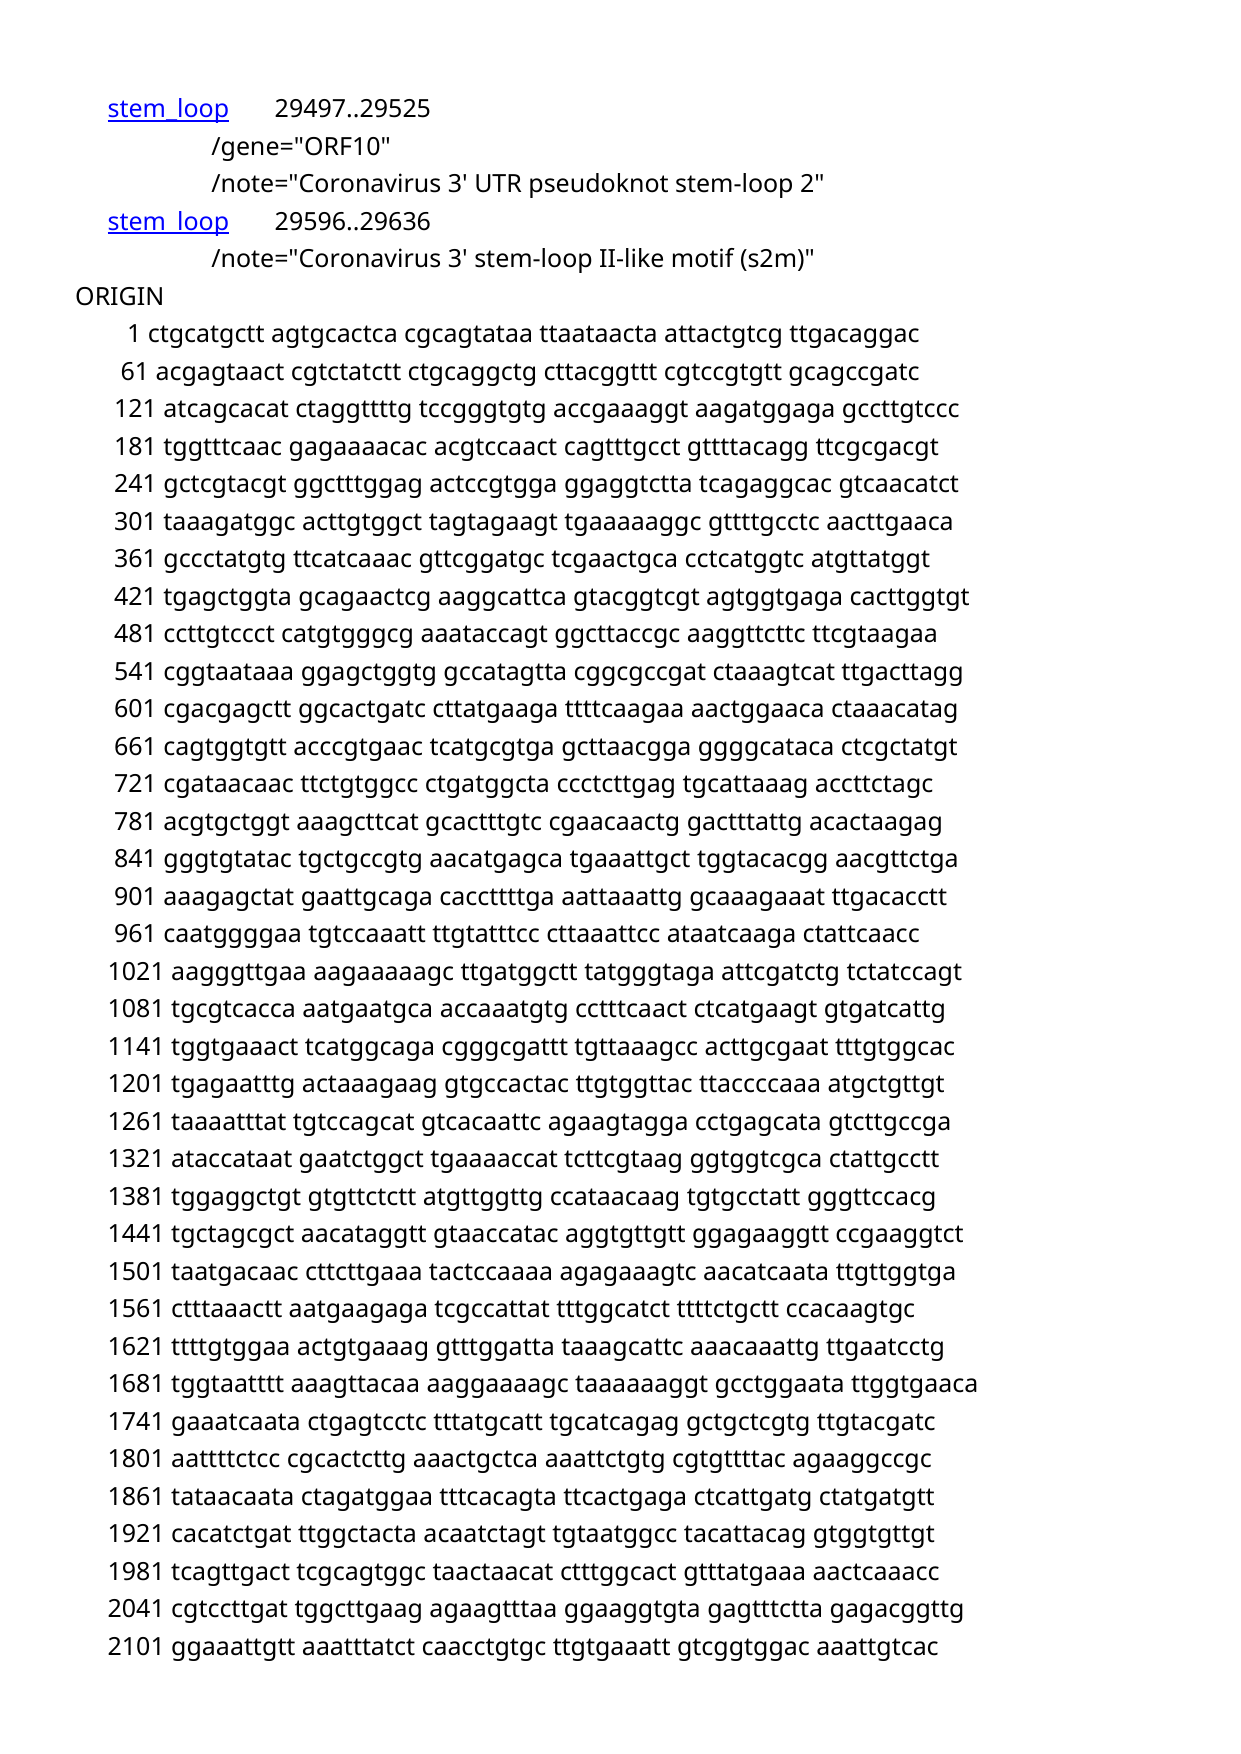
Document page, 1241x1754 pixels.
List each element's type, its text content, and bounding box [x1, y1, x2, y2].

text 1 ctgcatgctt agtgcactca cgcagtataa ttaataacta attactgtcg ttgacaggac [75, 314, 1165, 352]
text 1381 tggaggctgt gtgttctctt atgttggttg ccataacaag tgtgcctatt gggttccacg [75, 1177, 1165, 1214]
text 841 gggtgtatac tgctgccgtg aacatgagca tgaaattgct tggtacacgg aacgttctga [75, 839, 1165, 877]
text stem_loop 29596..29636 [75, 202, 1165, 239]
text ORIGIN [75, 277, 1165, 314]
text 721 cgataacaac ttctgtggcc ctgatggcta ccctcttgag tgcattaaag accttctagc [75, 764, 1165, 802]
text 1321 ataccataat gaatctggct tgaaaaccat tcttcgtaag ggtggtcgca ctattgcctt [75, 1139, 1165, 1177]
text 421 tgagctggta gcagaactcg aaggcattca gtacggtcgt agtggtgaga cacttggtgt [75, 577, 1165, 614]
text 1561 ctttaaactt aatgaagaga tcgccattat tttggcatct ttttctgctt ccacaagtgc [75, 1289, 1165, 1327]
text 781 acgtgctggt aaagcttcat gcactttgtc cgaacaactg gactttattg acactaagag [75, 802, 1165, 839]
text /note="Coronavirus 3' stem-loop II-like motif (s2m)" [75, 239, 1165, 277]
text 1501 taatgacaac cttcttgaaa tactccaaaa agagaaagtc aacatcaata ttgttggtga [75, 1252, 1165, 1289]
text 1621 ttttgtggaa actgtgaaag gtttggatta taaagcattc aaacaaattg ttgaatcctg [75, 1327, 1165, 1364]
text 361 gccctatgtg ttcatcaaac gttcggatgc tcgaactgca cctcatggtc atgttatggt [75, 539, 1165, 577]
text 1021 aagggttgaa aagaaaaagc ttgatggctt tatgggtaga attcgatctg tctatccagt [75, 952, 1165, 989]
text 61 acgagtaact cgtctatctt ctgcaggctg cttacggttt cgtccgtgtt gcagccgatc [75, 352, 1165, 389]
text stem_loop 29497..29525 [75, 89, 1165, 127]
text /note="Coronavirus 3' UTR pseudoknot stem-loop 2" [75, 164, 1165, 202]
text 1681 tggtaatttt aaagttacaa aaggaaaagc taaaaaaggt gcctggaata ttggtgaaca [75, 1364, 1165, 1402]
text 1081 tgcgtcacca aatgaatgca accaaatgtg cctttcaact ctcatgaagt gtgatcattg [75, 989, 1165, 1027]
text 1741 gaaatcaata ctgagtcctc tttatgcatt tgcatcagag gctgctcgtg ttgtacgatc [75, 1402, 1165, 1439]
text 601 cgacgagctt ggcactgatc cttatgaaga ttttcaagaa aactggaaca ctaaacatag [75, 689, 1165, 727]
text 901 aaagagctat gaattgcaga caccttttga aattaaattg gcaaagaaat ttgacacctt [75, 877, 1165, 914]
text 121 atcagcacat ctaggttttg tccgggtgtg accgaaaggt aagatggaga gccttgtccc [75, 389, 1165, 427]
text 1981 tcagttgact tcgcagtggc taactaacat ctttggcact gtttatgaaa aactcaaacc [75, 1552, 1165, 1589]
text 241 gctcgtacgt ggctttggag actccgtgga ggaggtctta tcagaggcac gtcaacatct [75, 464, 1165, 502]
text 301 taaagatggc acttgtggct tagtagaagt tgaaaaaggc gttttgcctc aacttgaaca [75, 502, 1165, 539]
text 2101 ggaaattgtt aaatttatct caacctgtgc ttgtgaaatt gtcggtggac aaattgtcac [75, 1627, 1165, 1664]
text 481 ccttgtccct catgtgggcg aaataccagt ggcttaccgc aaggttcttc ttcgtaagaa [75, 614, 1165, 652]
text 2041 cgtccttgat tggcttgaag agaagtttaa ggaaggtgta gagtttctta gagacggttg [75, 1589, 1165, 1627]
text 1861 tataacaata ctagatggaa tttcacagta ttcactgaga ctcattgatg ctatgatgtt [75, 1477, 1165, 1514]
text 181 tggtttcaac gagaaaacac acgtccaact cagtttgcct gttttacagg ttcgcgacgt [75, 427, 1165, 464]
text 1261 taaaatttat tgtccagcat gtcacaattc agaagtagga cctgagcata gtcttgccga [75, 1102, 1165, 1139]
text /gene="ORF10" [75, 127, 1165, 164]
text 661 cagtggtgtt acccgtgaac tcatgcgtga gcttaacgga ggggcataca ctcgctatgt [75, 727, 1165, 764]
text 961 caatggggaa tgtccaaatt ttgtatttcc cttaaattcc ataatcaaga ctattcaacc [75, 914, 1165, 952]
text 1441 tgctagcgct aacataggtt gtaaccatac aggtgttgtt ggagaaggtt ccgaaggtct [75, 1214, 1165, 1252]
text 1201 tgagaatttg actaaagaag gtgccactac ttgtggttac ttaccccaaa atgctgttgt [75, 1064, 1165, 1102]
text 1801 aattttctcc cgcactcttg aaactgctca aaattctgtg cgtgttttac agaaggccgc [75, 1439, 1165, 1477]
text 541 cggtaataaa ggagctggtg gccatagtta cggcgccgat ctaaagtcat ttgacttagg [75, 652, 1165, 689]
text 1141 tggtgaaact tcatggcaga cgggcgattt tgttaaagcc acttgcgaat tttgtggcac [75, 1027, 1165, 1064]
text 1921 cacatctgat ttggctacta acaatctagt tgtaatggcc tacattacag gtggtgttgt [75, 1514, 1165, 1552]
